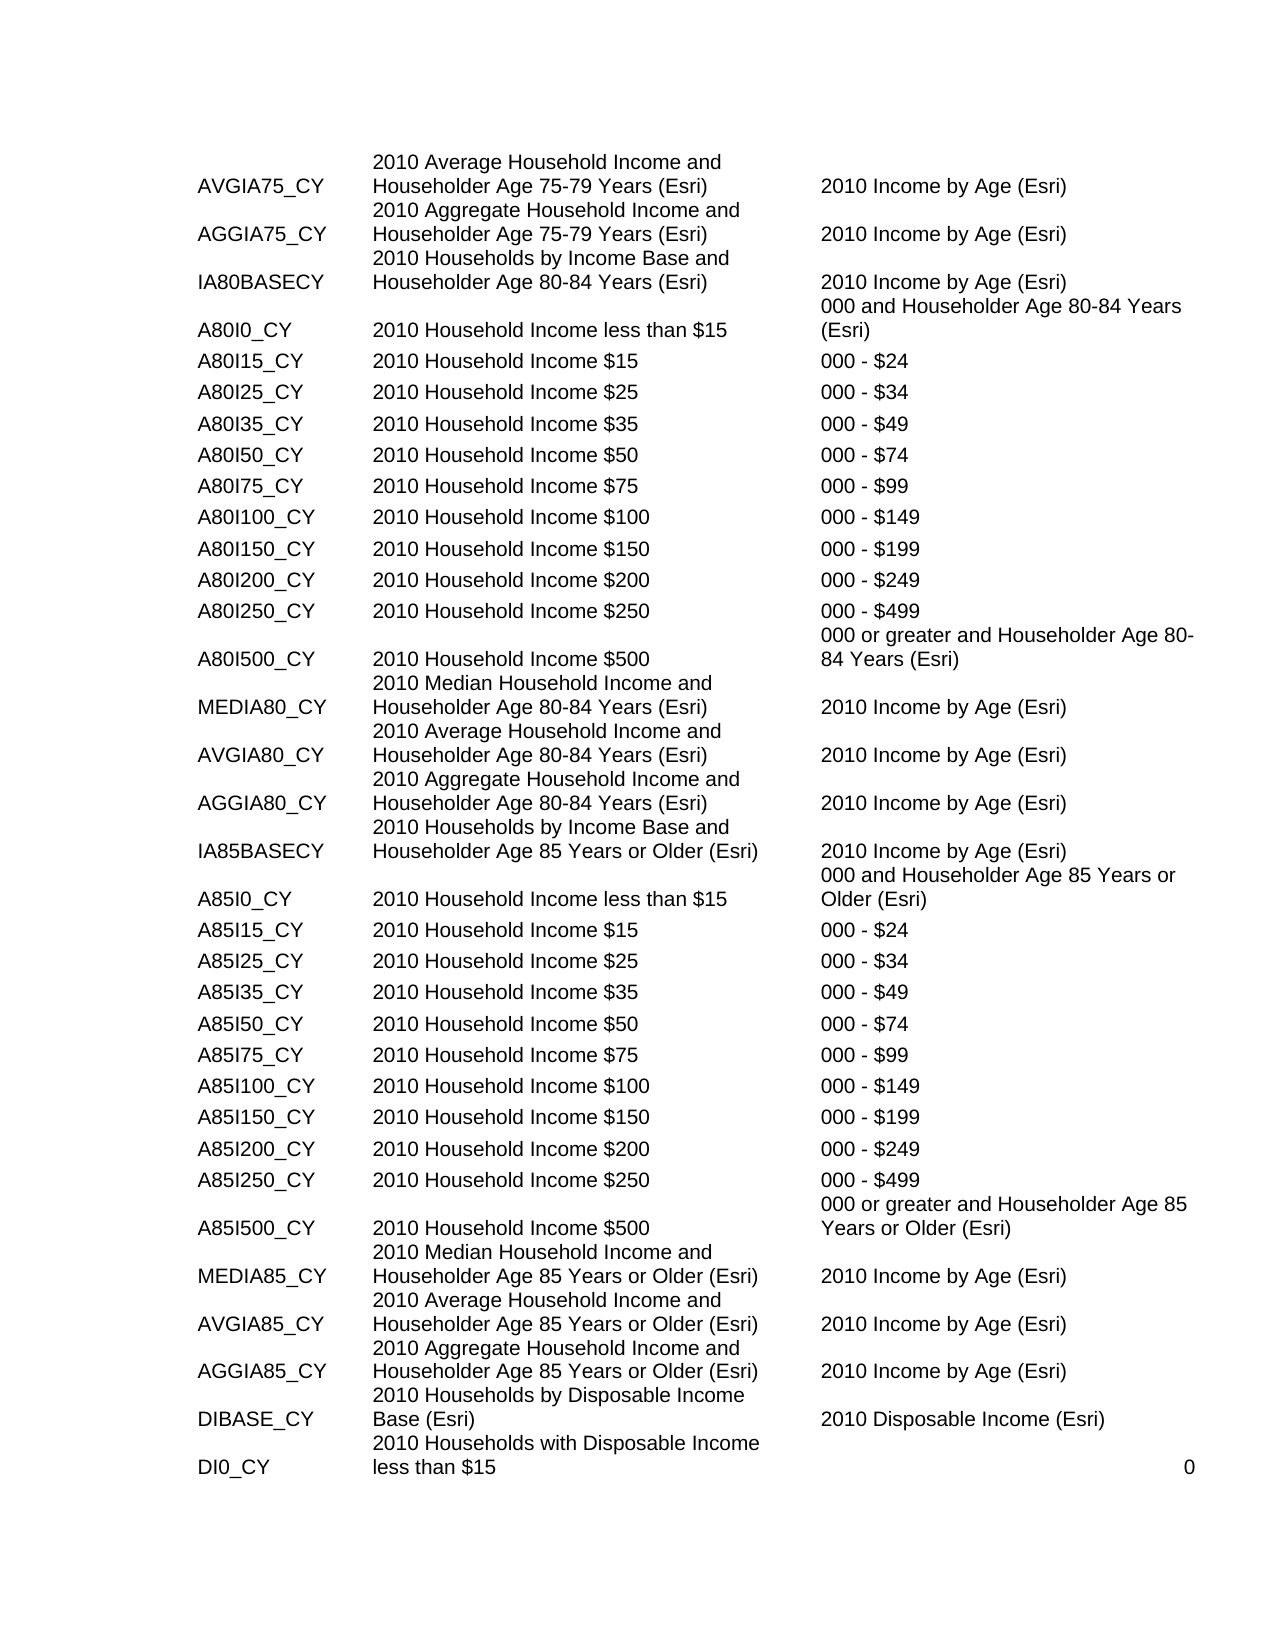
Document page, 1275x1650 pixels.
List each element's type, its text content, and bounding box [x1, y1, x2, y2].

table_cell A85I75_CY [186, 1035, 361, 1067]
table_cell 000 - $74 [809, 435, 1206, 467]
table_cell 2010 Income by Age (Esri) [809, 1288, 1206, 1335]
table_cell A85I50_CY [186, 1004, 361, 1035]
table_cell A80I50_CY [186, 435, 361, 467]
table_cell 2010 Aggregate Household Income and Householder Age 75-79 Years (Esri) [361, 198, 809, 246]
table_cell 2010 Income by Age (Esri) [809, 1240, 1206, 1287]
table_cell DIBASE_CY [186, 1383, 361, 1431]
table_cell 2010 Average Household Income and Householder Age 85 Years or Older (Esri) [361, 1288, 809, 1335]
table_cell 000 or greater and Householder Age 80-84 Years (Esri) [809, 623, 1206, 671]
table_cell IA85BASECY [186, 815, 361, 862]
table_cell 2010 Income by Age (Esri) [809, 198, 1206, 246]
table_cell 000 - $24 [809, 342, 1206, 373]
table_cell 2010 Household Income less than $15 [361, 863, 809, 910]
table_cell A80I250_CY [186, 592, 361, 623]
table_cell 2010 Households with Disposable Income less than $15 [361, 1431, 809, 1479]
table_cell 0 [809, 1431, 1206, 1479]
table_cell A80I75_CY [186, 467, 361, 498]
table_cell MEDIA85_CY [186, 1240, 361, 1287]
table_cell 000 - $74 [809, 1004, 1206, 1035]
table_cell A85I0_CY [186, 863, 361, 910]
table_cell 2010 Household Income $15 [361, 342, 809, 373]
table_cell A80I200_CY [186, 560, 361, 592]
table_cell 2010 Household Income $35 [361, 404, 809, 435]
table_cell 2010 Household Income less than $15 [361, 294, 809, 342]
table_cell AGGIA80_CY [186, 767, 361, 814]
table_cell A85I15_CY [186, 910, 361, 942]
table_cell 2010 Income by Age (Esri) [809, 1335, 1206, 1383]
table_cell MEDIA80_CY [186, 671, 361, 719]
table_cell A85I150_CY [186, 1098, 361, 1129]
table_cell 2010 Household Income $25 [361, 942, 809, 973]
table_cell AGGIA75_CY [186, 198, 361, 246]
table_cell 000 - $249 [809, 1129, 1206, 1160]
table_cell 2010 Household Income $15 [361, 910, 809, 942]
table_cell A80I25_CY [186, 373, 361, 404]
table_cell 2010 Household Income $200 [361, 1129, 809, 1160]
table_cell 2010 Household Income $150 [361, 1098, 809, 1129]
table_cell 2010 Household Income $500 [361, 623, 809, 671]
table_cell 000 - $24 [809, 910, 1206, 942]
table_cell 000 - $149 [809, 498, 1206, 529]
table_cell A85I500_CY [186, 1192, 361, 1239]
table_cell A80I0_CY [186, 294, 361, 342]
table_cell 2010 Median Household Income and Householder Age 85 Years or Older (Esri) [361, 1240, 809, 1287]
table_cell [809, 150, 1206, 198]
table_cell 2010 Households by Income Base and Householder Age 80-84 Years (Esri) [361, 246, 809, 294]
table_cell 000 - $149 [809, 1067, 1206, 1098]
table_cell 2010 Household Income $35 [361, 973, 809, 1004]
table_cell 2010 Household Income $200 [361, 560, 809, 592]
table_cell A85I35_CY [186, 973, 361, 1004]
table_cell 2010 Income by Age (Esri) [809, 719, 1206, 767]
table_cell 2010 Average Household Income and Householder Age 75-79 Years (Esri) [361, 150, 809, 198]
table_cell DI0_CY [186, 1431, 361, 1479]
table_cell 000 - $34 [809, 373, 1206, 404]
table_cell 2010 Income by Age (Esri) [809, 767, 1206, 814]
table_cell 000 - $49 [809, 973, 1206, 1004]
table_cell A85I250_CY [186, 1160, 361, 1192]
table_cell 000 - $499 [809, 1160, 1206, 1192]
table_cell 2010 Household Income $50 [361, 435, 809, 467]
table_cell 000 or greater and Householder Age 85 Years or Older (Esri) [809, 1192, 1206, 1239]
table_cell 2010 Aggregate Household Income and Householder Age 80-84 Years (Esri) [361, 767, 809, 814]
table_cell A80I100_CY [186, 498, 361, 529]
table_cell A80I500_CY [186, 623, 361, 671]
table_cell 2010 Household Income $250 [361, 1160, 809, 1192]
table_cell 2010 Household Income $25 [361, 373, 809, 404]
table_cell 2010 Average Household Income and Householder Age 80-84 Years (Esri) [361, 719, 809, 767]
table_cell 000 - $499 [809, 592, 1206, 623]
table_cell 000 and Householder Age 80-84 Years (Esri) [809, 294, 1206, 342]
table_cell 000 - $249 [809, 560, 1206, 592]
table_cell AGGIA85_CY [186, 1335, 361, 1383]
table_cell 2010 Household Income $50 [361, 1004, 809, 1035]
table_cell 000 - $99 [809, 1035, 1206, 1067]
table_cell 2010 Median Household Income and Householder Age 80-84 Years (Esri) [361, 671, 809, 719]
table_cell 2010 Income by Age (Esri) [809, 671, 1206, 719]
table_cell 2010 Household Income $100 [361, 1067, 809, 1098]
table_cell 2010 Income by Age (Esri) [809, 815, 1206, 862]
table_cell 000 - $199 [809, 529, 1206, 560]
table_cell A85I100_CY [186, 1067, 361, 1098]
table_cell 2010 Household Income $100 [361, 498, 809, 529]
table_cell AVGIA80_CY [186, 719, 361, 767]
table_cell 000 and Householder Age 85 Years or Older (Esri) [809, 863, 1206, 910]
table_cell A80I35_CY [186, 404, 361, 435]
table_cell 000 - $99 [809, 467, 1206, 498]
table_cell 000 - $34 [809, 942, 1206, 973]
table_cell 2010 Household Income $250 [361, 592, 809, 623]
table_cell 2010 Income by Age (Esri) [809, 246, 1206, 294]
table_cell AVGIA85_CY [186, 1288, 361, 1335]
table_cell 000 - $199 [809, 1098, 1206, 1129]
table_cell A80I150_CY [186, 529, 361, 560]
table_cell 2010 Household Income $75 [361, 1035, 809, 1067]
table_cell 2010 Households by Disposable Income Base (Esri) [361, 1383, 809, 1431]
table_cell 2010 Household Income $150 [361, 529, 809, 560]
table_cell A85I25_CY [186, 942, 361, 973]
table_cell 2010 Household Income $500 [361, 1192, 809, 1239]
table_cell 2010 Aggregate Household Income and Householder Age 85 Years or Older (Esri) [361, 1335, 809, 1383]
table_cell IA80BASECY [186, 246, 361, 294]
table_cell 2010 Households by Income Base and Householder Age 85 Years or Older (Esri) [361, 815, 809, 862]
table_cell A80I15_CY [186, 342, 361, 373]
table_cell 2010 Household Income $75 [361, 467, 809, 498]
table_cell AVGIA75_CY [186, 150, 361, 198]
table_cell 2010 Disposable Income (Esri) [809, 1383, 1206, 1431]
table_cell A85I200_CY [186, 1129, 361, 1160]
table_cell 000 - $49 [809, 404, 1206, 435]
